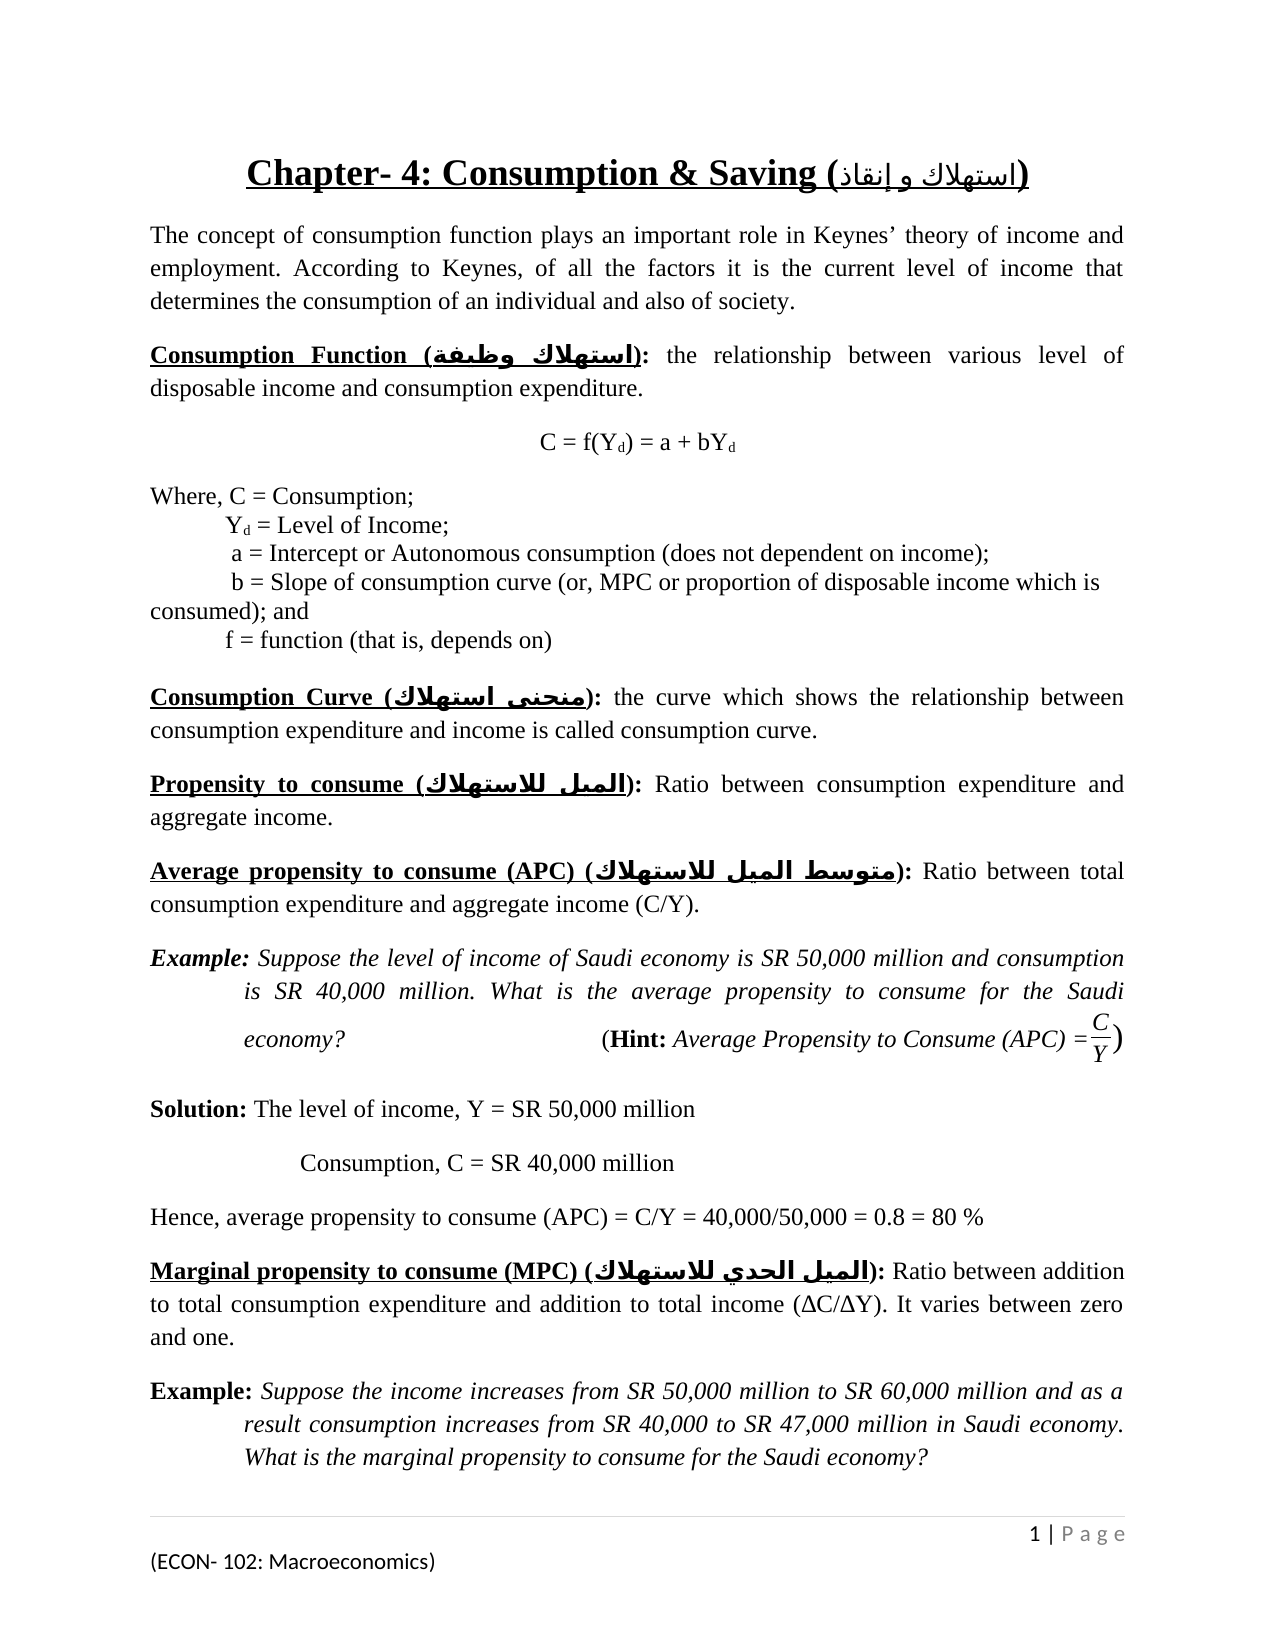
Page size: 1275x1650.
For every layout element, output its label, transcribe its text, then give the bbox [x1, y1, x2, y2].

text Marginal propensity to consume (MPC) (الميل الحدي للاستهلاك): Ratio between addition to total consumption expenditure and addition to total income (∆C/∆Y). It varies between zero and one. [150, 1256, 1125, 1351]
text Where, C = Consumption; [150, 481, 1125, 510]
text C = f(Yd) = a + bYd [150, 427, 1125, 456]
text Consumption Function (استهلاك وظيفة): the relationship between various level of disposable income and consumption expenditure. [150, 340, 1125, 402]
text Solution: The level of income, Y = SR 50,000 million [150, 1094, 1125, 1123]
text Consumption Curve (منحنى استهلاك): the curve which shows the relationship between consumption expenditure and income is called consumption curve. [150, 682, 1125, 744]
text Example: Suppose the income increases from SR 50,000 million to SR 60,000 million and as a result consumption increases from SR 40,000 to SR 47,000 million in Saudi economy. What is the marginal propensity to consume for the Saudi economy? [150, 1376, 1125, 1471]
text Propensity to consume (الميل للاستهلاك): Ratio between consumption expenditure and aggregate income. [150, 769, 1125, 831]
text Hence, average propensity to consume (APC) = C/Y = 40,000/50,000 = 0.8 = 80 % [150, 1202, 1125, 1231]
text Example: Suppose the level of income of Saudi economy is SR 50,000 million and consumption is SR 40,000 million. What is the average propensity to consume for the Saudi economy? (Hint: Average Propensity to Consume (APC) =) [150, 943, 1125, 1068]
text Consumption, C = SR 40,000 million [150, 1148, 1125, 1177]
text Average propensity to consume (APC) (متوسط الميل للاستهلاك): Ratio between total consumption expenditure and aggregate income (C/Y). [150, 856, 1125, 918]
text b = Slope of consumption curve (or, MPC or proportion of disposable income which is consumed); and [150, 567, 1125, 625]
text Chapter- 4: Consumption & Saving (استهلاك و إنقاذ) [150, 150, 1125, 193]
text f = function (that is, depends on) [150, 625, 1125, 653]
text The concept of consumption function plays an important role in Keynes’ theory of income and employment. According to Keynes, of all the factors it is the current level of income that determines the consumption of an individual and also of society. [150, 220, 1125, 315]
text a = Intercept or Autonomous consumption (does not dependent on income); [150, 538, 1125, 567]
text Yd = Level of Income; [150, 510, 1125, 538]
